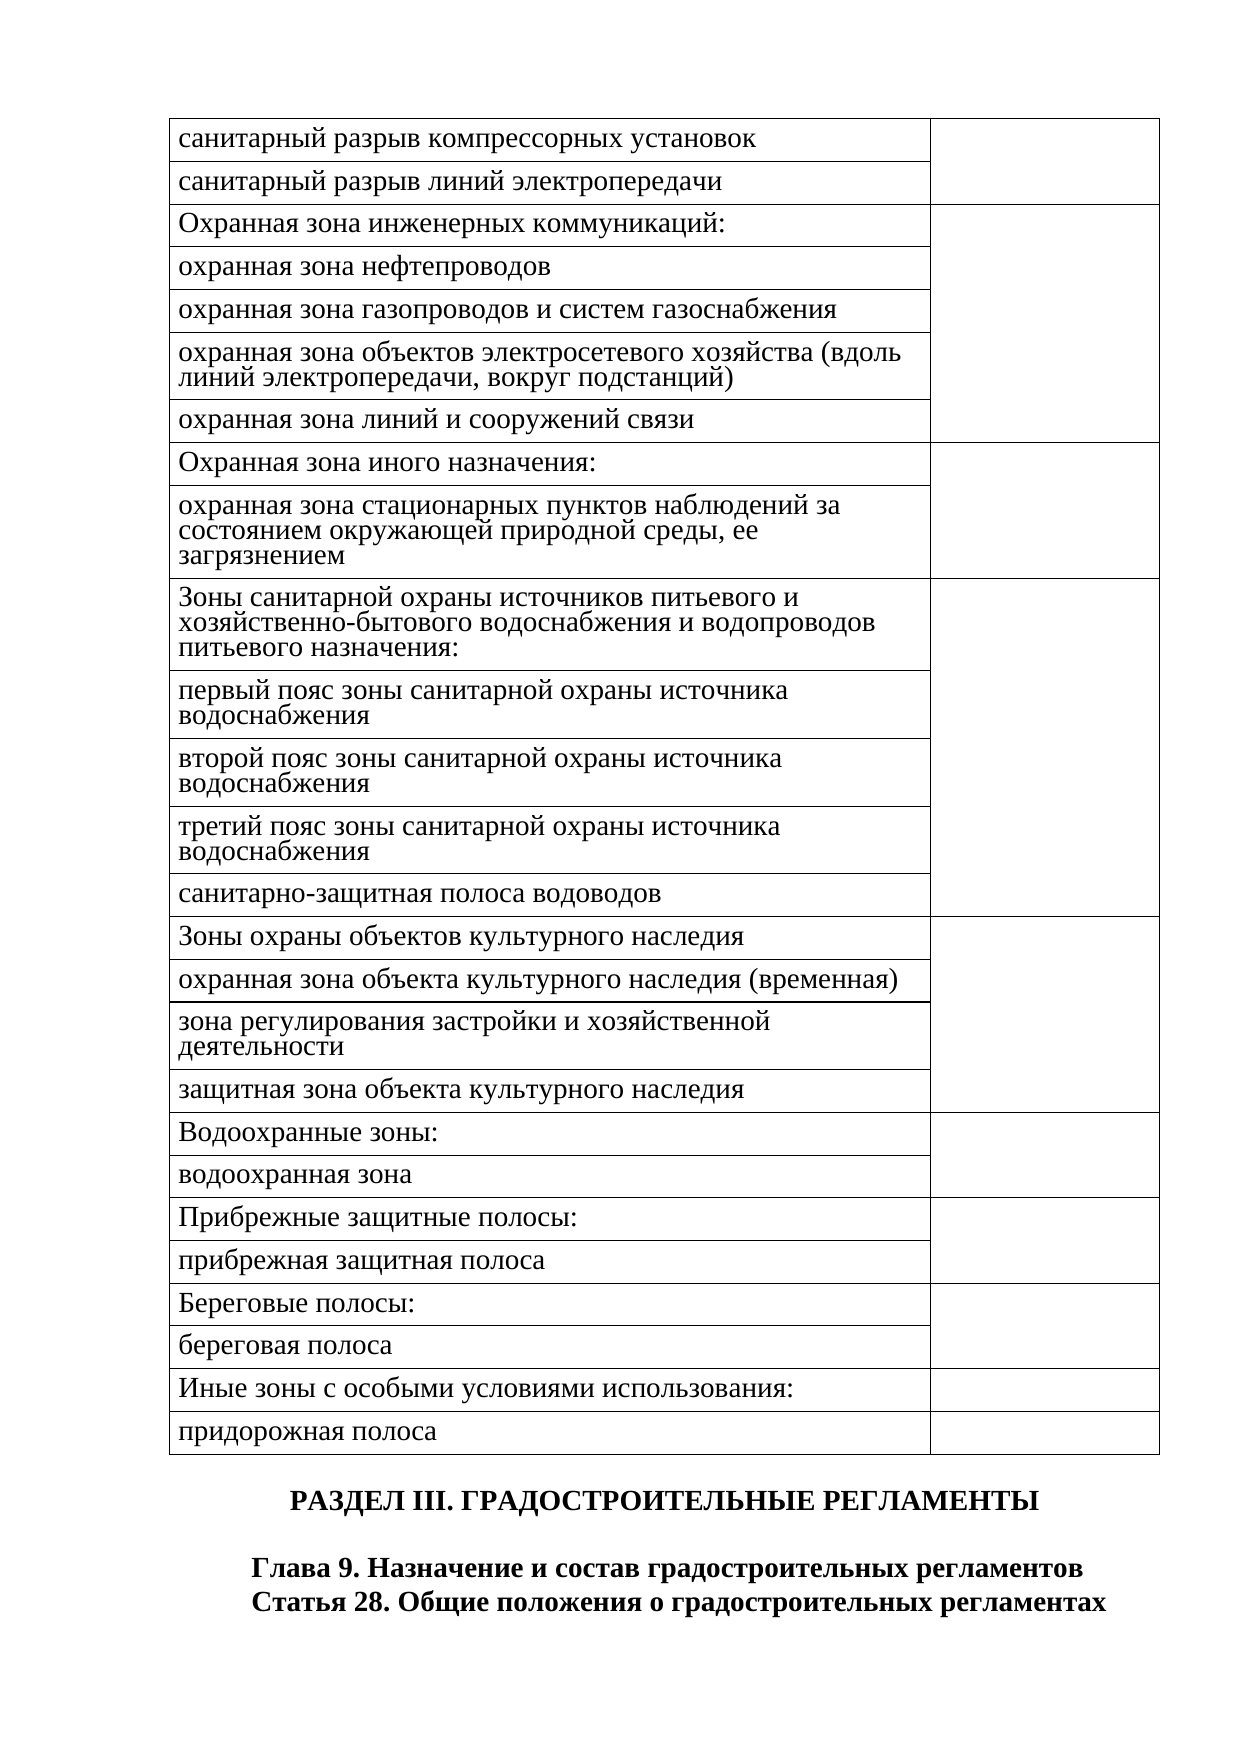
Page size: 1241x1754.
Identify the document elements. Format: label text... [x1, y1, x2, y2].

text Статья 28. Общие положения о градостроительных регламентах [177, 1584, 1152, 1617]
table_cell [931, 917, 1159, 1112]
table_cell Охранная зона иного назначения: [170, 443, 930, 485]
table_cell прибрежная защитная полоса [170, 1241, 930, 1283]
table_cell второй пояс зоны санитарной охраны источника водоснабжения [170, 739, 930, 806]
table_cell Зоны охраны объектов культурного наследия [170, 917, 930, 959]
table_cell [931, 1412, 1159, 1453]
text РАЗДЕЛ III. ГРАДОСТРОИТЕЛЬНЫЕ РЕГЛАМЕНТЫ [177, 1483, 1152, 1517]
table_cell Водоохранные зоны: [170, 1113, 930, 1154]
table_cell охранная зона газопроводов и систем газоснабжения [170, 290, 930, 332]
table_cell Иные зоны с особыми условиями использования: [170, 1369, 930, 1411]
table_cell охранная зона линий и сооружений связи [170, 400, 930, 442]
table_cell санитарный разрыв компрессорных установок [170, 119, 930, 161]
table_cell [931, 579, 1159, 916]
table_cell охранная зона объектов электросетевого хозяйства (вдоль линий электропередачи, вокруг подстанций) [170, 333, 930, 399]
table_cell Охранная зона инженерных коммуникаций: [170, 205, 930, 246]
table_cell Зоны санитарной охраны источников питьевого и хозяйственно-бытового водоснабжения и водопроводов питьевого назначения: [170, 579, 930, 670]
table_cell Прибрежные защитные полосы: [170, 1198, 930, 1240]
table_cell санитарный разрыв линий электропередачи [170, 162, 930, 203]
table_cell первый пояс зоны санитарной охраны источника водоснабжения [170, 671, 930, 738]
table_cell защитная зона объекта культурного наследия [170, 1070, 930, 1112]
table_cell береговая полоса [170, 1326, 930, 1368]
text Глава 9. Назначение и состав градостроительных регламентов [177, 1550, 1152, 1584]
table_cell [931, 205, 1159, 442]
table_cell охранная зона стационарных пунктов наблюдений за состоянием окружающей природной среды, ее загрязнением [170, 486, 930, 577]
table_cell Береговые полосы: [170, 1284, 930, 1325]
table_cell [931, 443, 1159, 577]
table_cell охранная зона нефтепроводов [170, 247, 930, 289]
table_cell охранная зона объекта культурного наследия (временная) [170, 960, 930, 1001]
table_cell [931, 1284, 1159, 1368]
table_cell придорожная полоса [170, 1412, 930, 1453]
table_cell санитарно-защитная полоса водоводов [170, 874, 930, 916]
table_cell водоохранная зона [170, 1156, 930, 1197]
table_cell зона регулирования застройки и хозяйственной деятельности [170, 1003, 930, 1069]
table_cell [931, 1369, 1159, 1411]
table_cell [931, 1113, 1159, 1197]
table_cell [931, 1198, 1159, 1283]
table_cell третий пояс зоны санитарной охраны источника водоснабжения [170, 807, 930, 873]
